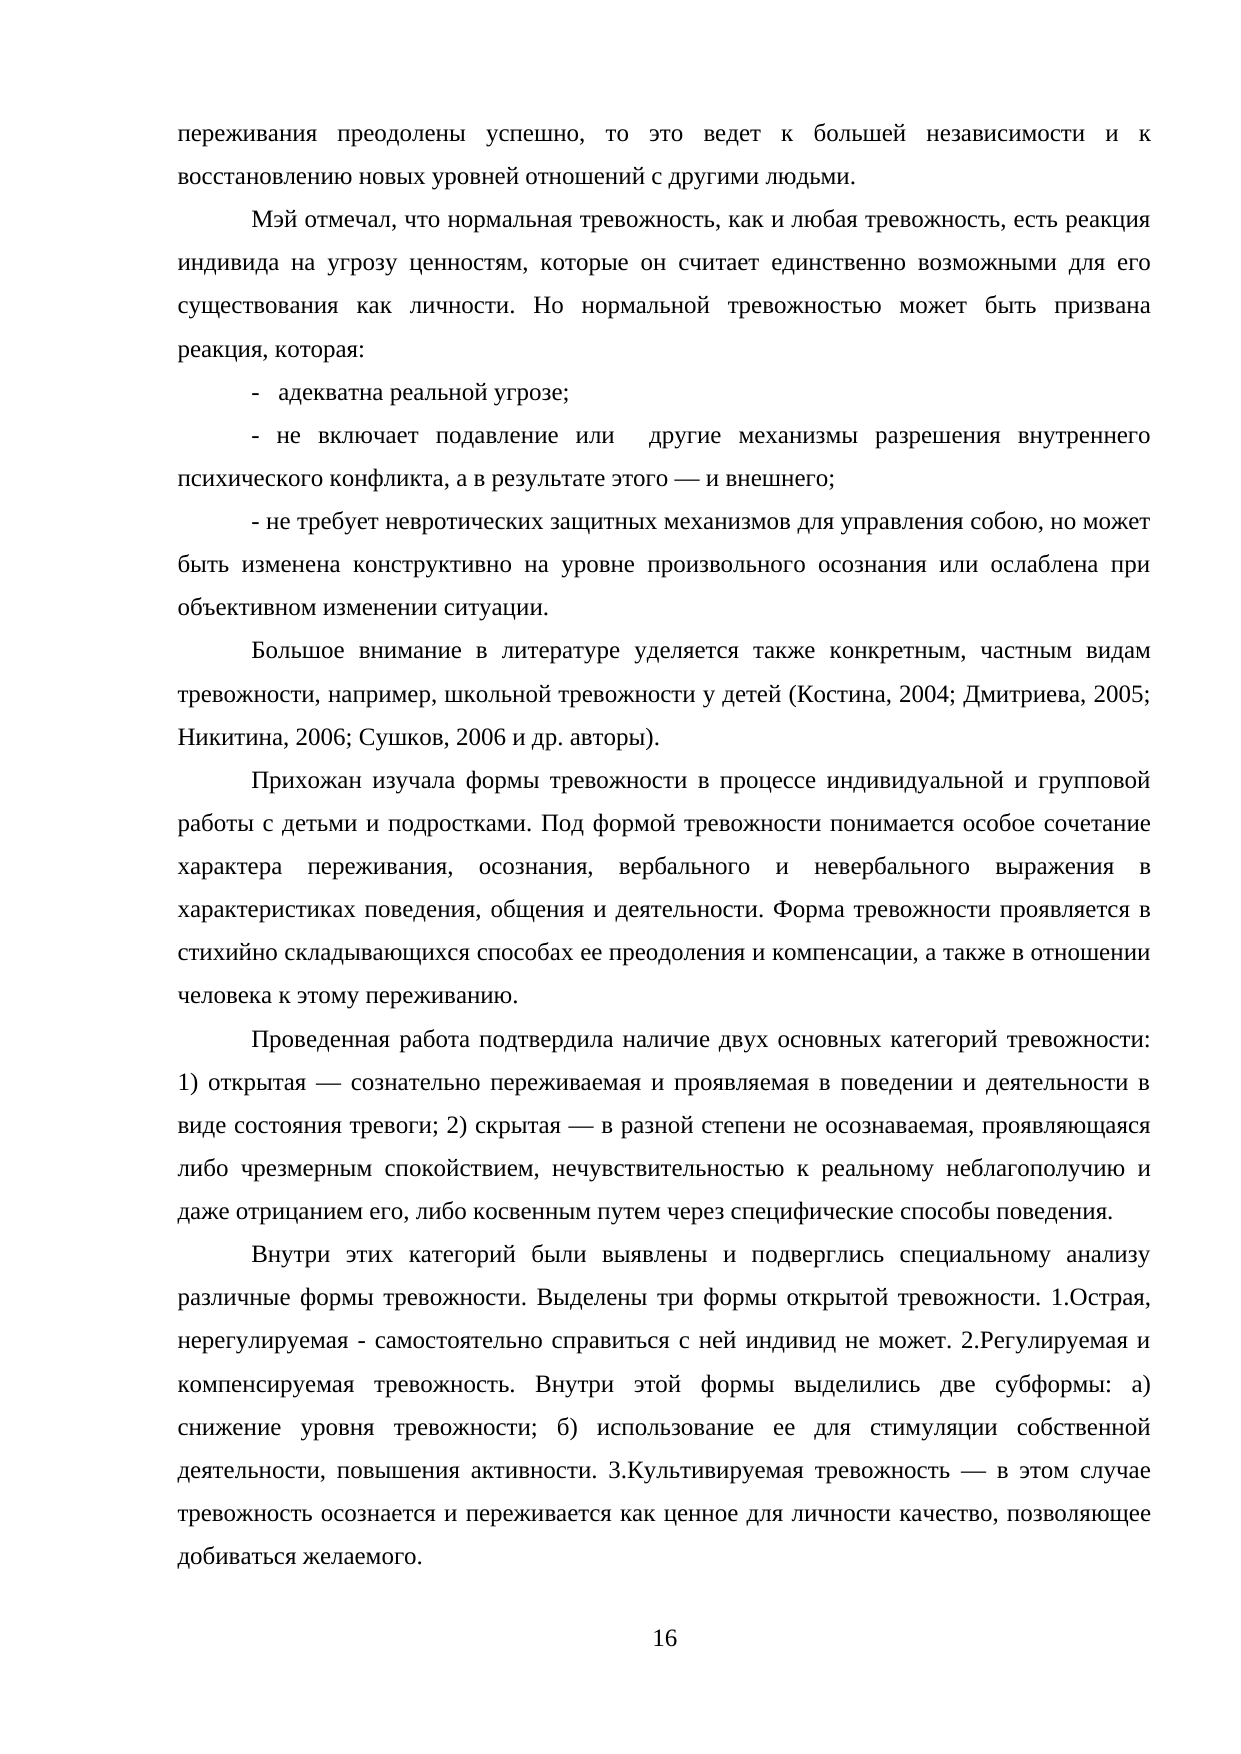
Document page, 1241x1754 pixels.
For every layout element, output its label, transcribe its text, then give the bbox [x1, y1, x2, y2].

text Прихожан изучала формы тревожности в процессе индивидуальной и групповой работы с детьми и подростками. Под формой тревожности понимается особое сочетание характера переживания, осознания, вербального и невербального выражения в характеристиках поведения, общения и деятельности. Форма тревожности проявляется в стихийно складывающихся способах ее преодоления и компенсации, а также в отношении человека к этому переживанию. [177, 765, 1152, 1009]
text - не включает подавление или другие механизмы разрешения внутреннего психического конфликта, а в результате этого — и внешнего; [177, 420, 1152, 492]
text - адекватна реальной угрозе; [177, 377, 1152, 406]
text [177, 118, 1152, 190]
text Большое внимание в литературе уделяется также конкретным, частным видам тревожности, например, школьной тревожности у детей (Костина, 2004; Дмитриева, 2005; Никитина, 2006; Сушков, 2006 и др. авторы). [177, 636, 1152, 751]
text Внутри этих категорий были выявлены и подверглись специальному анализу различные формы тревожности. Выделены три формы открытой тревожности. 1.Острая, нерегулируемая - самостоятельно справиться с ней индивид не может. 2.Регулируемая и компенсируемая тревожность. Внутри этой формы выделились две субформы: а) снижение уровня тревожности; б) использование ее для стимуляции собственной деятельности, повышения активности. 3.Культивируемая тревожность — в этом случае тревожность осознается и переживается как ценное для личности качество, позволяющее добиваться желаемого. [177, 1239, 1152, 1570]
text - не требует невротических защитных механизмов для управления собою, но может быть изменена конструктивно на уровне произвольного осознания или ослаблена при объективном изменении ситуации. [177, 506, 1152, 621]
text Проведенная работа подтвердила наличие двух основных категорий тревожности: 1) открытая — сознательно переживаемая и проявляемая в поведении и деятельности в виде состояния тревоги; 2) скрытая — в разной степени не осознаваемая, проявляющаяся либо чрезмерным спокойствием, нечувствительностью к реальному неблагополучию и даже отрицанием его, либо косвенным путем через специфические способы поведения. [177, 1024, 1152, 1225]
text Мэй отмечал, что нормальная тревожность, как и любая тревожность, есть реакция индивида на угрозу ценностям, которые он считает единственно возможными для его существования как личности. Но нормальной тревожностью может быть призвана реакция, которая: [177, 204, 1152, 362]
